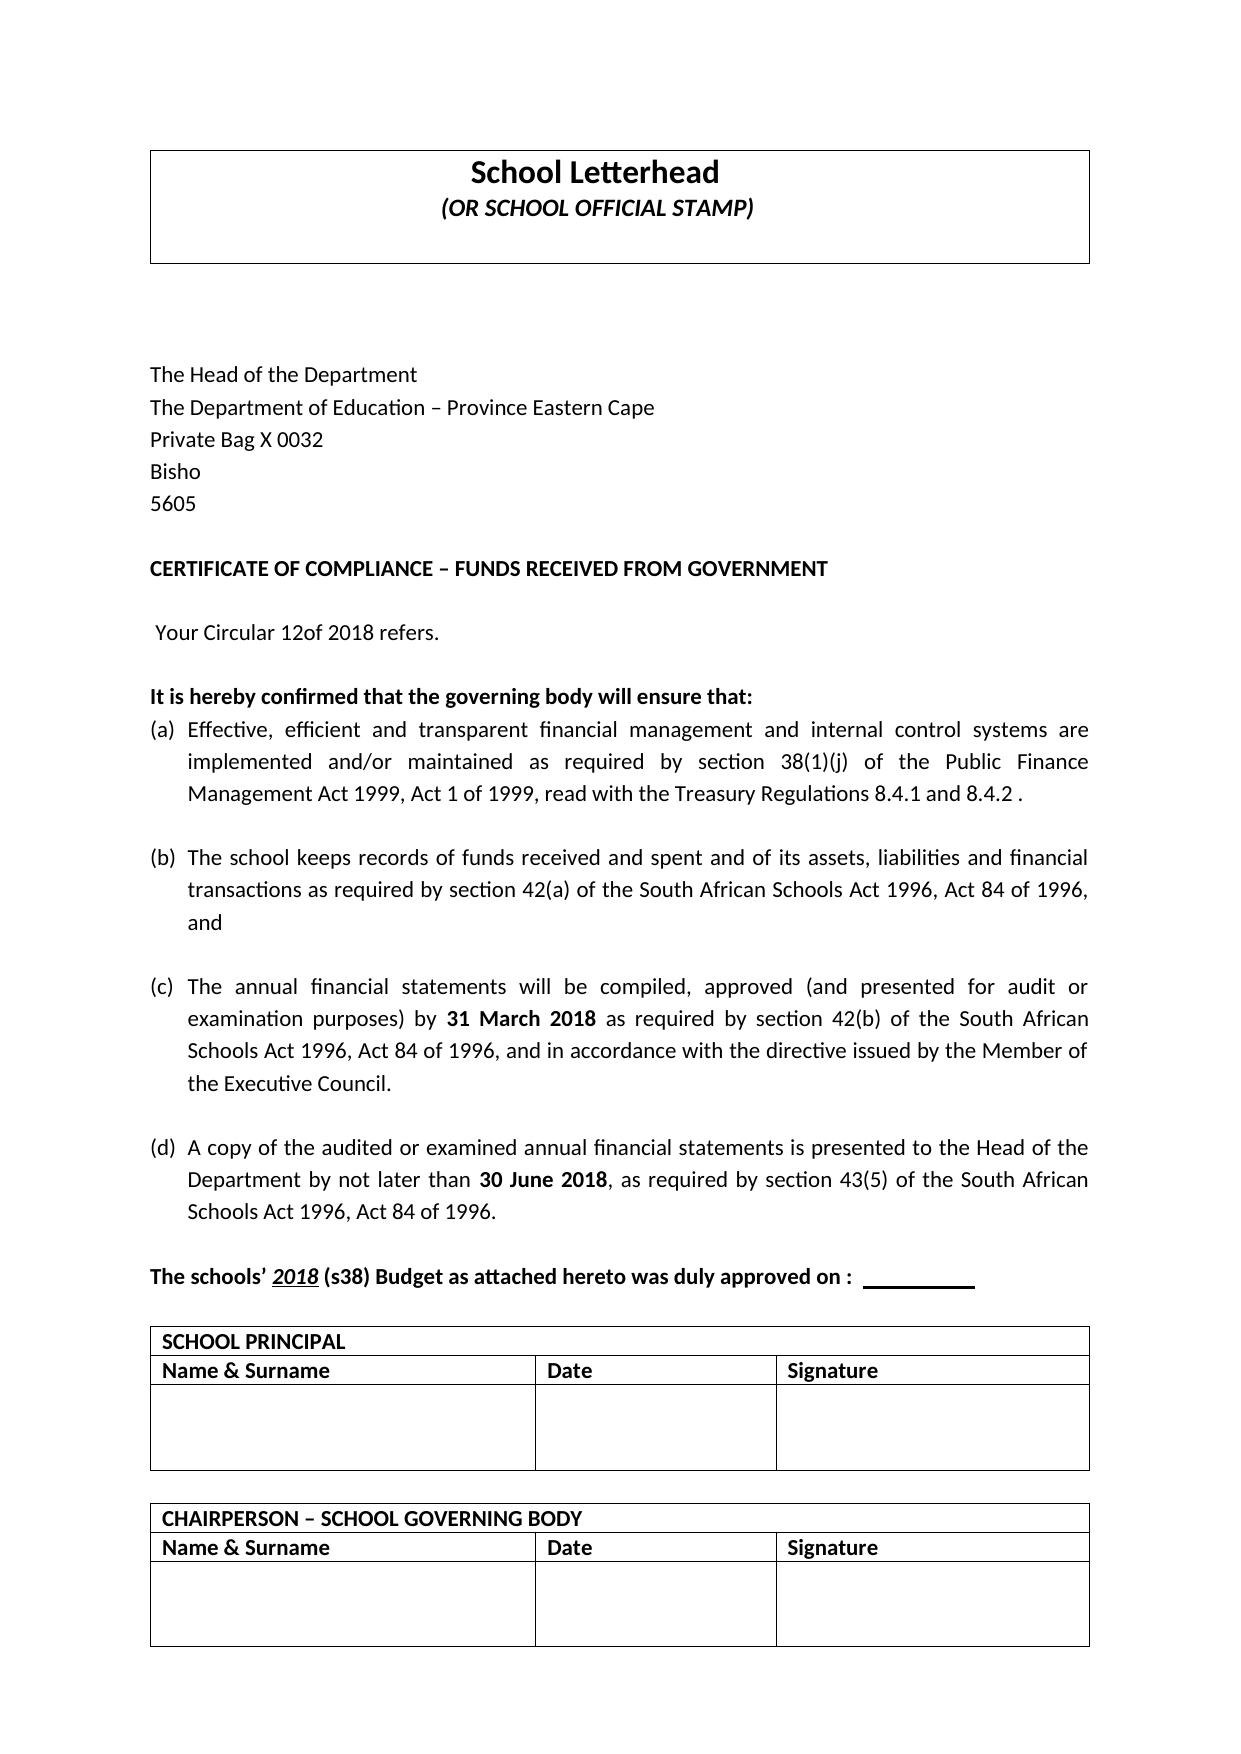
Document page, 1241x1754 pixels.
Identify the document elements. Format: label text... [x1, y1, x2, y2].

table_cell Date [536, 1356, 776, 1384]
table_cell Name & Surname [151, 1356, 535, 1384]
text The schools’ 2018 (s38) Budget as attached hereto was duly approved on : [150, 1262, 1090, 1290]
text Bisho [150, 457, 1090, 485]
text Private Bag X 0032 [150, 425, 1090, 453]
table_cell Name & Surname [151, 1533, 535, 1561]
table_cell Signature [777, 1533, 1089, 1561]
list The school keeps records of funds received and spent and of its assets, liabilities and financial transactions as required by section 42(a) of the South African Schools Act 1996, Act 84 of 1996, and [150, 843, 1090, 936]
text The Department of Education – Province Eastern Cape [150, 393, 1090, 421]
table_header SCHOOL PRINCIPAL [151, 1327, 1089, 1355]
text It is hereby confirmed that the governing body will ensure that: [150, 682, 1090, 711]
table_header School Letterhead (OR SCHOOL OFFICIAL STAMP) [151, 151, 1089, 263]
table_header CHAIRPERSON – SCHOOL GOVERNING BODY [151, 1504, 1089, 1532]
table_cell [536, 1562, 776, 1646]
list The annual financial statements will be compiled, approved (and presented for audit or examination purposes) by 31 March 2018 as required by section 42(b) of the South African Schools Act 1996, Act 84 of 1996, and in accordance with the directive issued by the Member of the Executive Council. [150, 972, 1090, 1097]
text The Head of the Department [150, 361, 1090, 389]
table_cell [777, 1562, 1089, 1646]
table_cell [777, 1385, 1089, 1469]
table_cell [536, 1385, 776, 1469]
text Your Circular 12of 2018 refers. [150, 618, 1090, 646]
text CERTIFICATE OF COMPLIANCE – FUNDS RECEIVED FROM GOVERNMENT [150, 554, 1090, 582]
table_cell Date [536, 1533, 776, 1561]
list A copy of the audited or examined annual financial statements is presented to the Head of the Department by not later than 30 June 2018, as required by section 43(5) of the South African Schools Act 1996, Act 84 of 1996. [150, 1133, 1090, 1226]
table_cell [151, 1562, 535, 1646]
table_cell [151, 1385, 535, 1469]
table_cell Signature [777, 1356, 1089, 1384]
text 5605 [150, 489, 1090, 517]
list Effective, efficient and transparent financial management and internal control systems are implemented and/or maintained as required by section 38(1)(j) of the Public Finance Management Act 1999, Act 1 of 1999, read with the Treasury Regulations 8.4.1 and 8.4.2 . [150, 715, 1090, 807]
